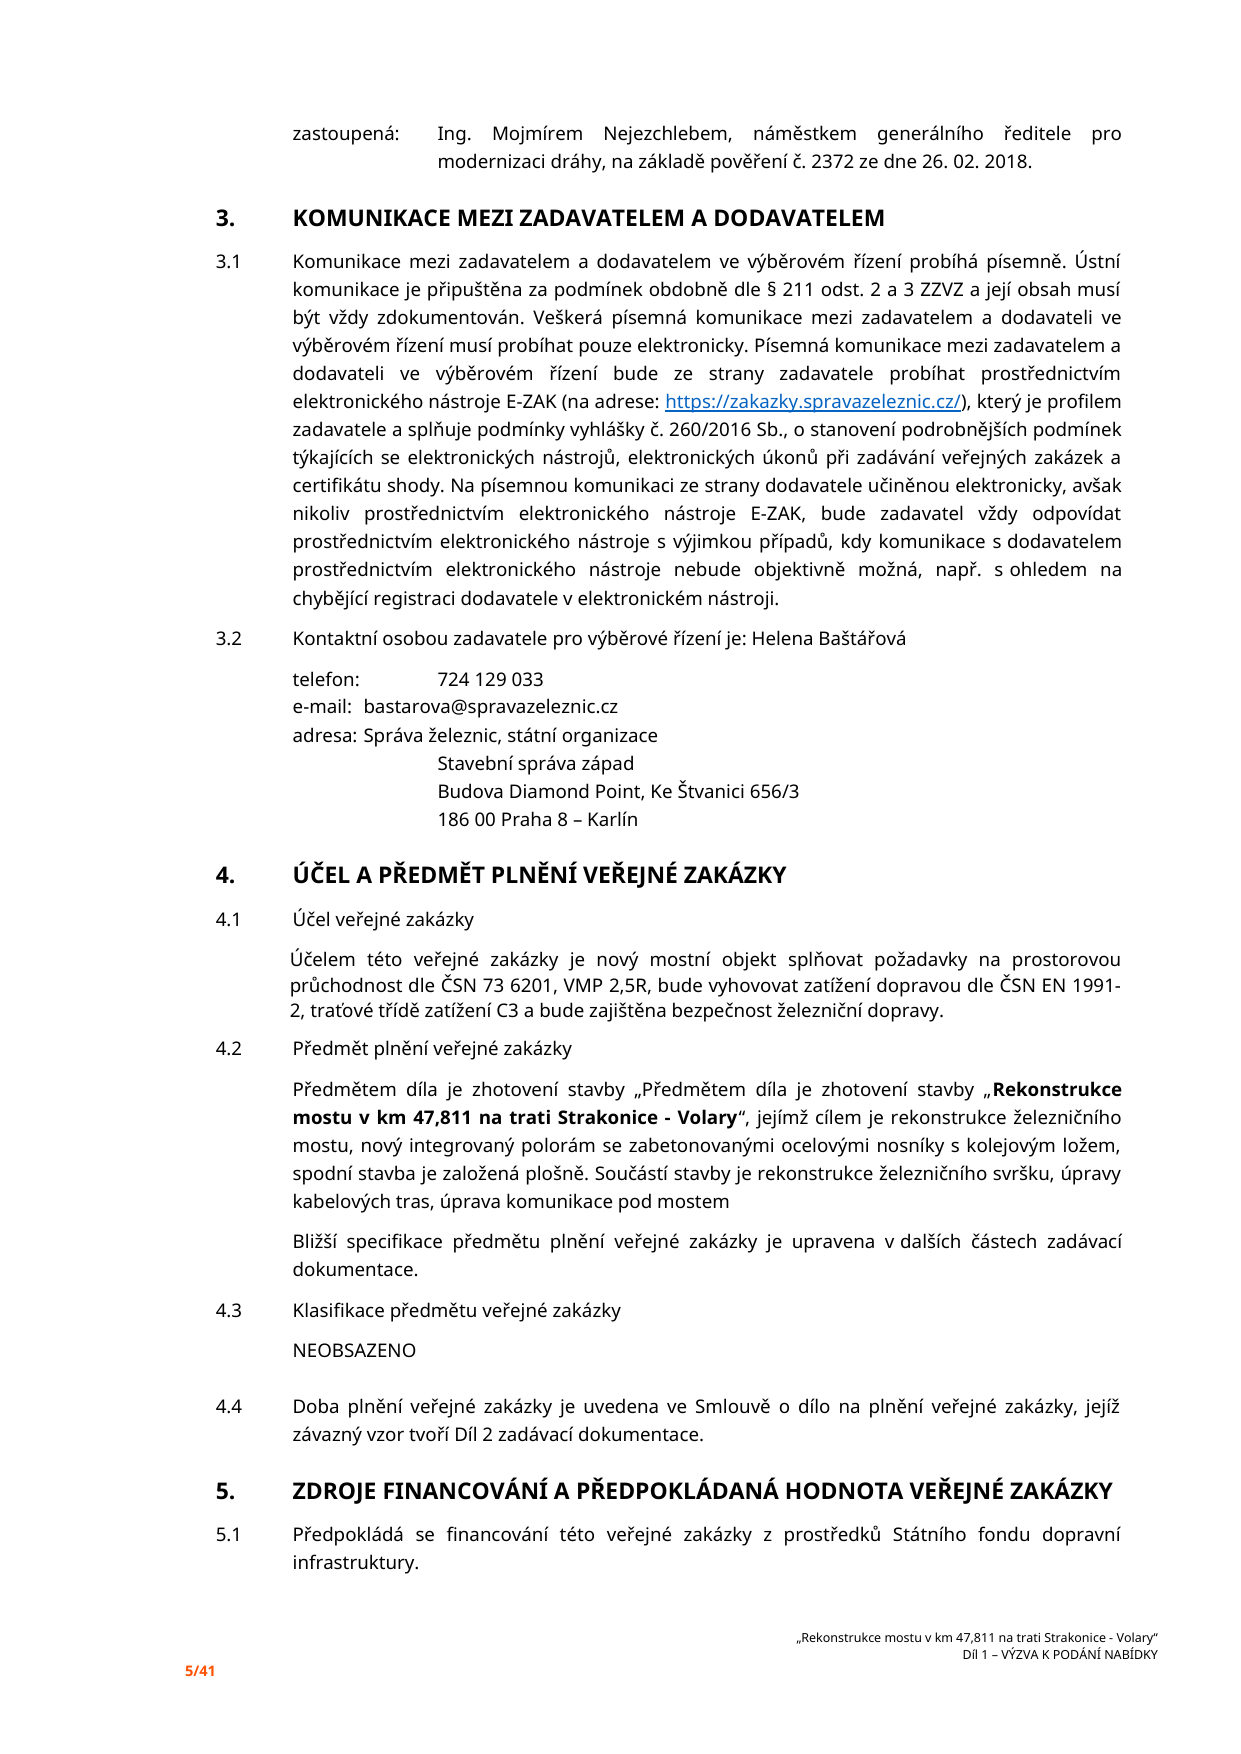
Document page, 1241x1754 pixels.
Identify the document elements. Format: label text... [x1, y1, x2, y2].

text e-mail: bastarova@spravazeleznic.cz [292, 694, 1122, 719]
text ZDROJE FINANCOVÁNÍ A PŘEDPOKLÁDANÁ HODNOTA VEŘEJNÉ ZAKÁZKY [216, 1475, 1122, 1506]
text Účel veřejné zakázky [216, 906, 1122, 931]
text telefon: 724 129 033 [292, 666, 1122, 691]
text Předmět plnění veřejné zakázky [216, 1035, 1122, 1061]
text Komunikace mezi zadavatelem a dodavatelem ve výběrovém řízení probíhá písemně. Ústní komunikace je připuštěna za podmínek obdobně dle § 211 odst. 2 a 3 ZZVZ a její obsah musí být vždy zdokumentován. Veškerá písemná komunikace mezi zadavatelem a dodavateli ve výběrovém řízení musí probíhat pouze elektronicky. Písemná komunikace mezi zadavatelem a dodavateli ve výběrovém řízení bude ze strany zadavatele probíhat prostřednictvím elektronického nástroje E-ZAK (na adrese: https://zakazky.spravazeleznic.cz/), který je profilem zadavatele a splňuje podmínky vyhlášky č. 260/2016 Sb., o stanovení podrobnějších podmínek týkajících se elektronických nástrojů, elektronických úkonů při zadávání veřejných zakázek a certifikátu shody. Na písemnou komunikaci ze strany dodavatele učiněnou elektronicky, avšak nikoliv prostřednictvím elektronického nástroje E-ZAK, bude zadavatel vždy odpovídat prostřednictvím elektronického nástroje s výjimkou případů, kdy komunikace s dodavatelem prostřednictvím elektronického nástroje nebude objektivně možná, např. s ohledem na chybějící registraci dodavatele v elektronickém nástroji. [216, 248, 1122, 610]
text Účelem této veřejné zakázky je nový mostní objekt splňovat požadavky na prostorovou průchodnost dle ČSN 73 6201, VMP 2,5R, bude vyhovovat zatížení dopravou dle ČSN EN 1991-2, traťové třídě zatížení C3 a bude zajištěna bezpečnost železniční dopravy. [289, 946, 1122, 1023]
text KOMUNIKACE MEZI ZADAVATELEM a DODAVATELEM [216, 202, 1122, 233]
text Předmětem díla je zhotovení stavby „Předmětem díla je zhotovení stavby „Rekonstrukce mostu v km 47,811 na trati Strakonice - Volary“, jejímž cílem je rekonstrukce železničního mostu, nový integrovaný polorám se zabetonovanými ocelovými nosníky s kolejovým ložem, spodní stavba je založená plošně. Součástí stavby je rekonstrukce železničního svršku, úpravy kabelových tras, úprava komunikace pod mostem [292, 1076, 1122, 1213]
text adresa: Správa železnic, státní organizace [292, 722, 1122, 747]
text Budova Diamond Point, Ke Štvanici 656/3 [366, 778, 1122, 803]
text Stavební správa západ [366, 750, 1122, 775]
text Předpokládá se financování této veřejné zakázky z prostředků Státního fondu dopravní infrastruktury. [216, 1522, 1122, 1575]
text Doba plnění veřejné zakázky je uvedena ve Smlouvě o dílo na plnění veřejné zakázky, jejíž závazný vzor tvoří Díl 2 zadávací dokumentace. [216, 1394, 1122, 1447]
text 186 00 Praha 8 – Karlín [437, 806, 1122, 831]
text zastoupená: Ing. Mojmírem Nejezchlebem, náměstkem generálního ředitele pro modernizaci dráhy, na základě pověření č. 2372 ze dne 26. 02. 2018. [292, 121, 1122, 174]
text Klasifikace předmětu veřejné zakázky [216, 1297, 1122, 1323]
text NEOBSAZENO [292, 1338, 1122, 1363]
text Bližší specifikace předmětu plnění veřejné zakázky je upravena v dalších částech zadávací dokumentace. [292, 1228, 1122, 1282]
text Kontaktní osobou zadavatele pro výběrové řízení je: Helena Baštářová [216, 625, 1122, 651]
text ÚČEL A PŘEDMĚT PLNĚNÍ VEŘEJNÉ ZAKÁZKY [216, 859, 1122, 890]
